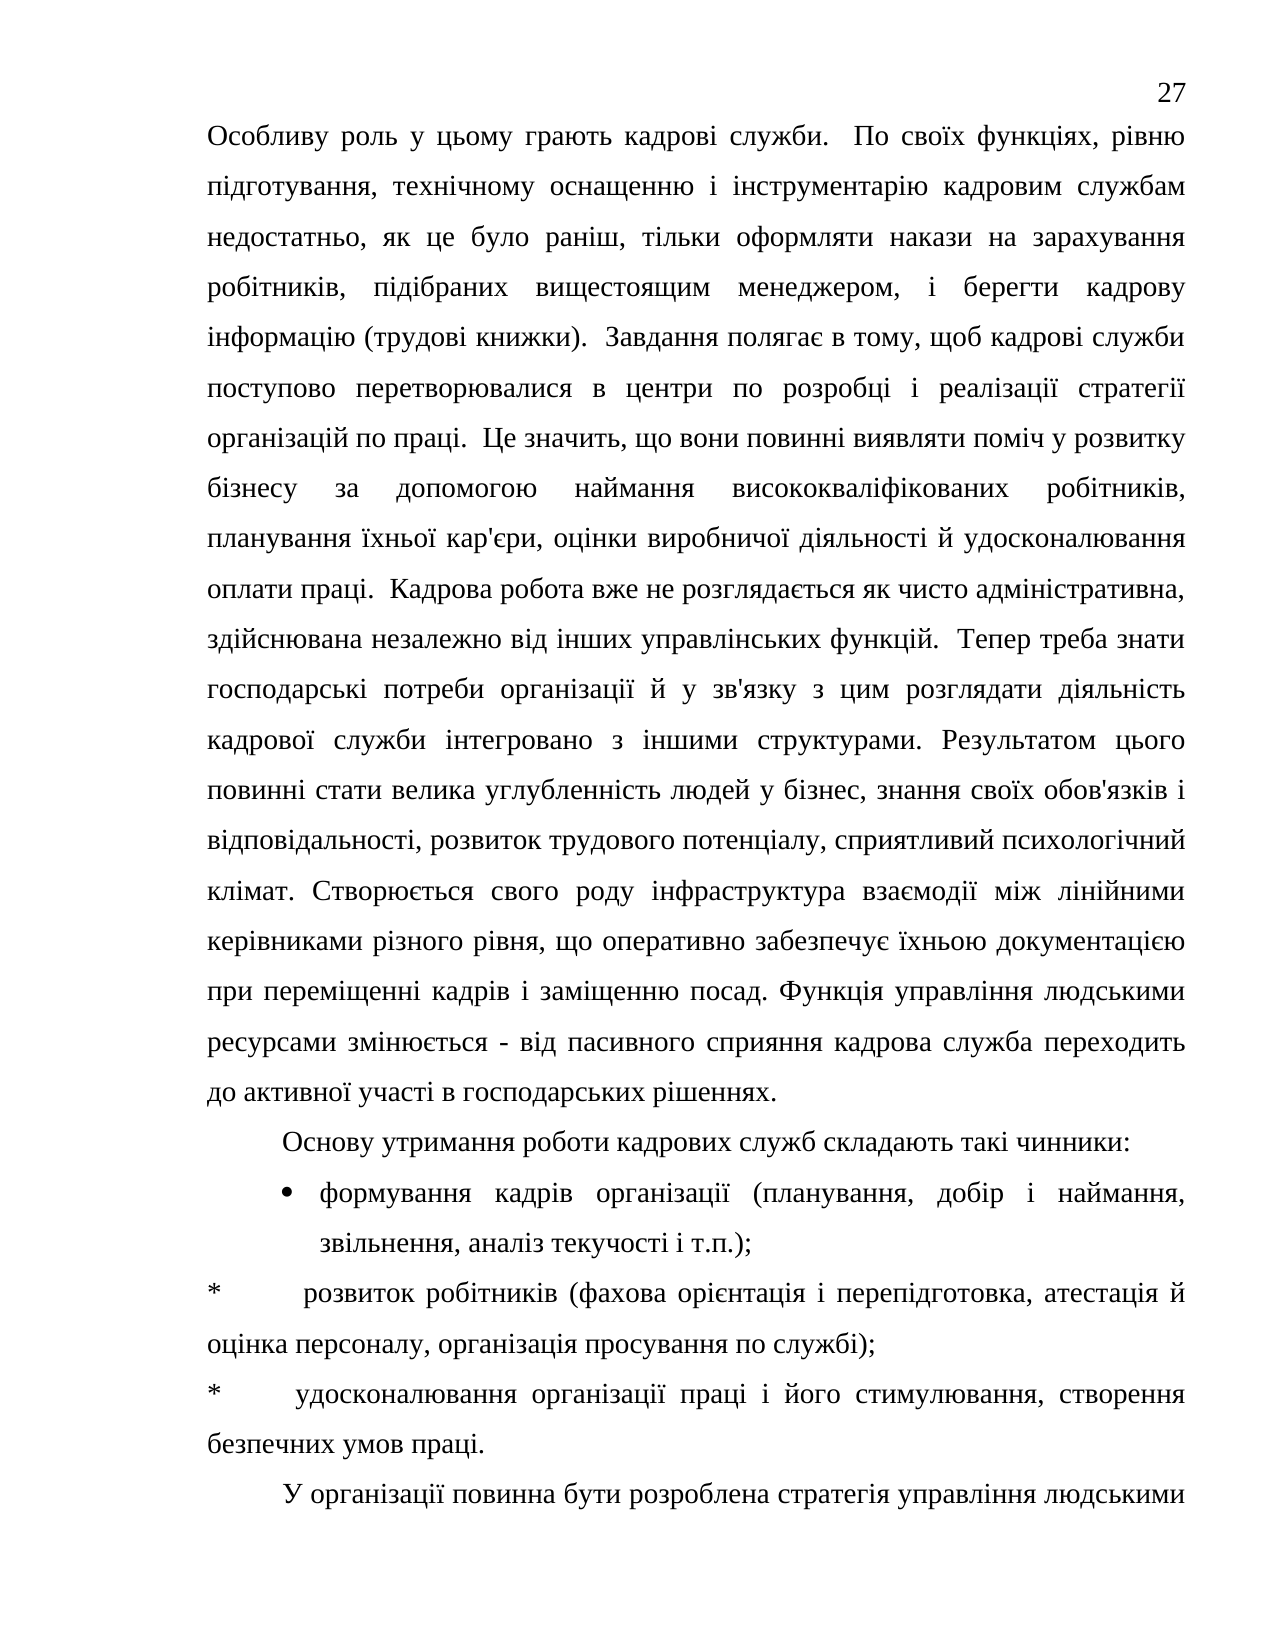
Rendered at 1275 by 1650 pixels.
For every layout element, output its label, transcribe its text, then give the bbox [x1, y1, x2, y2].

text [207, 1477, 1186, 1510]
list удосконалювання організації праці і його стимулювання, створення безпечних умов праці. [207, 1376, 1186, 1460]
list розвиток робітників (фахова орієнтація і перепідготовка, атестація й оцінка персоналу, організація просування по службі); [207, 1275, 1186, 1359]
list формування кадрів організації (планування, добір і наймання, звільнення, аналіз текучості і т.п.); [282, 1175, 1186, 1259]
text Основу утримання роботи кадрових служб складають такі чинники: [207, 1124, 1186, 1158]
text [207, 118, 1186, 1108]
